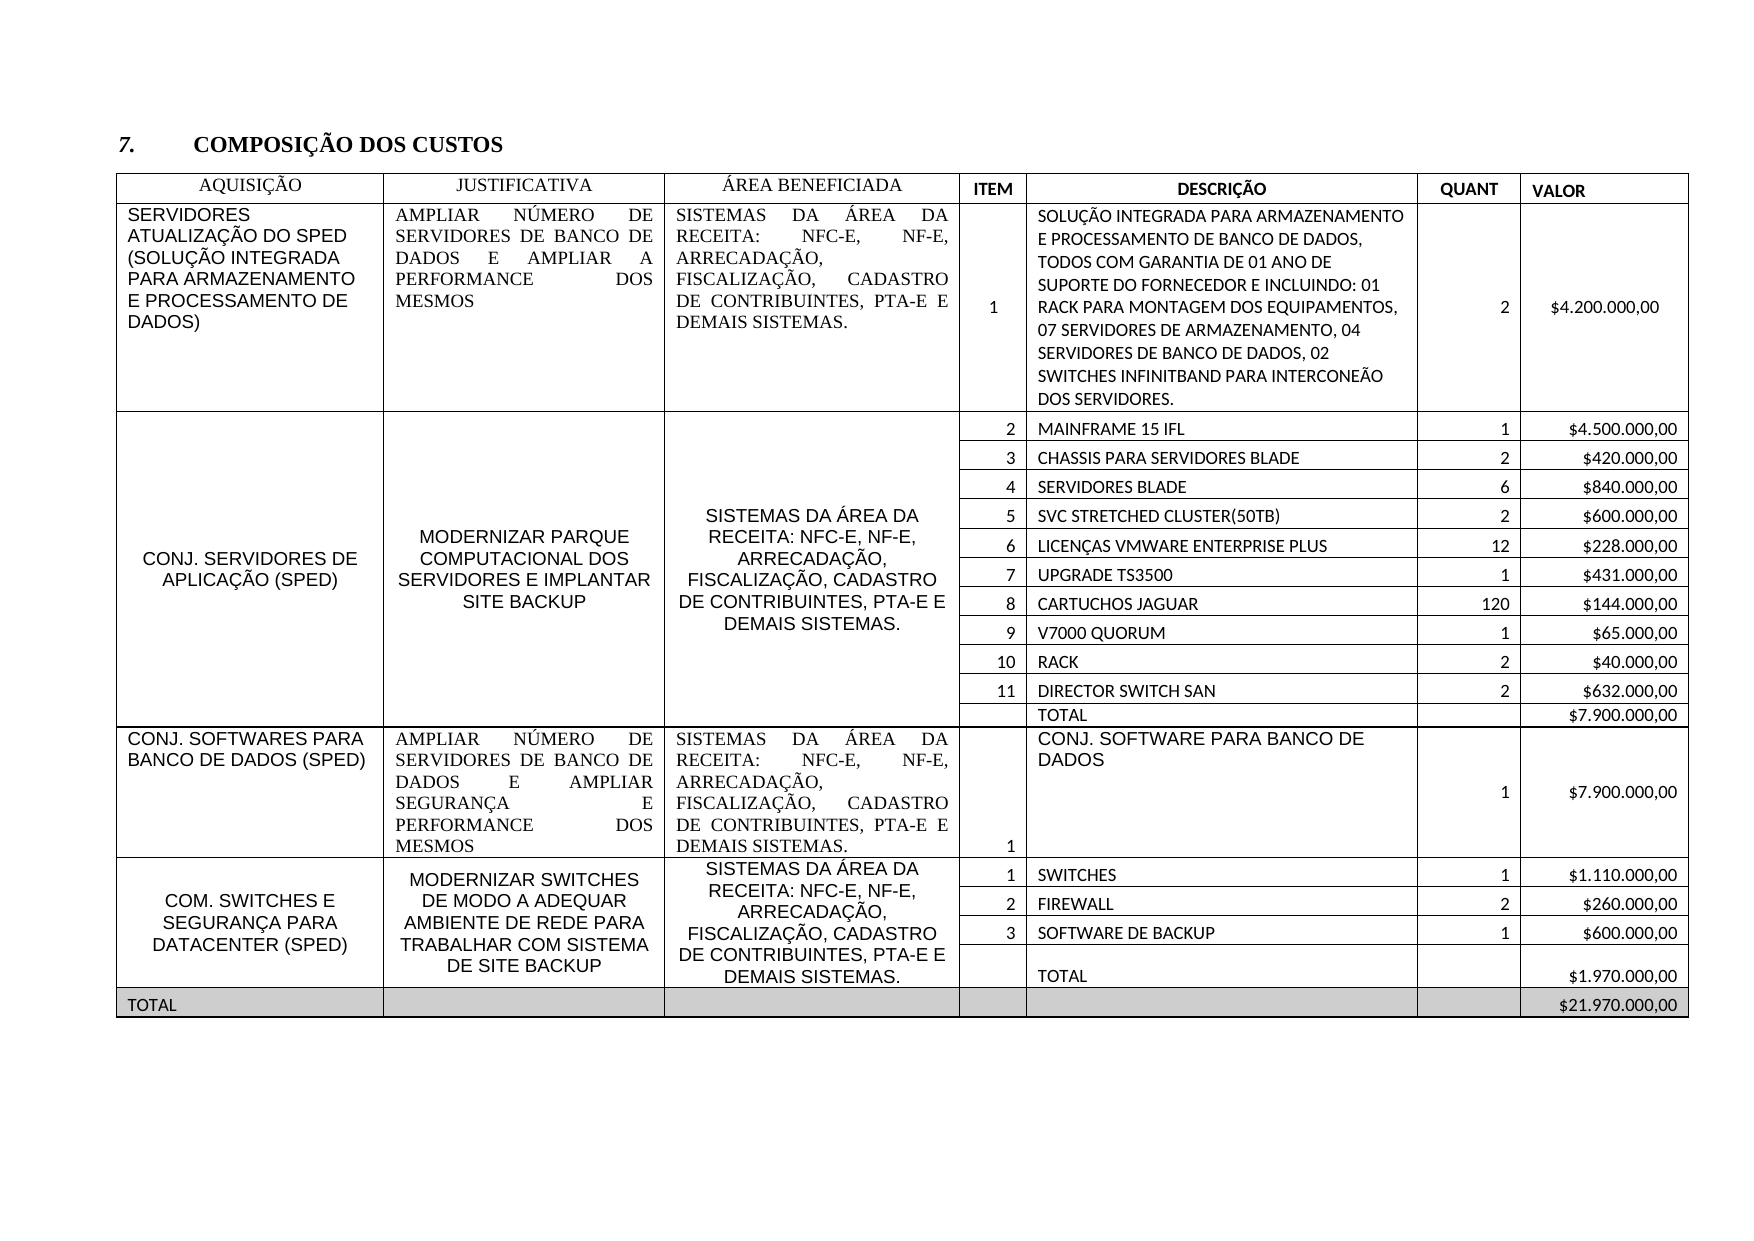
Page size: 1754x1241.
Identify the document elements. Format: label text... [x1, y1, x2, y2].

table_cell $40.000,00 [1521, 645, 1688, 673]
table_cell $420.000,00 [1521, 441, 1688, 469]
table_cell SOLUÇÃO INTEGRADA PARA ARMAZENAMENTO E PROCESSAMENTO DE BANCO DE DADOS, TODOS COM GARANTIA DE 01 ANO DE SUPORTE DO FORNECEDOR E INCLUINDO: 01 RACK PARA MONTAGEM DOS EQUIPAMENTOS, 07 SERVIDORES DE ARMAZENAMENTO, 04 SERVIDORES DE BANCO DE DADOS, 02 SWITCHES INFINITBAND PARA INTERCONEÃO DOS SERVIDORES. [1027, 204, 1417, 411]
table_cell [960, 945, 1026, 987]
table_cell 3 [960, 916, 1026, 944]
table_cell $21.970.000,00 [1521, 988, 1688, 1016]
table_cell $600.000,00 [1521, 499, 1688, 527]
table_cell $7.900.000,00 [1521, 728, 1688, 857]
table_cell 1 [1418, 916, 1520, 944]
table_cell 10 [960, 645, 1026, 673]
table_cell MODERNIZAR SWITCHES DE MODO A ADEQUAR AMBIENTE DE REDE PARA TRABALHAR COM SISTEMA DE SITE BACKUP [384, 858, 664, 987]
table_cell CARTUCHOS JAGUAR [1027, 587, 1417, 615]
table_header VALOR [1521, 174, 1688, 202]
table_cell SISTEMAS DA ÁREA DA RECEITA: NFC-E, NF-E, ARRECADAÇÃO, FISCALIZAÇÃO, CADASTRO DE CONTRIBUINTES, PTA-E E DEMAIS SISTEMAS. [665, 728, 959, 857]
table_cell CONJ. SOFTWARES PARA BANCO DE DADOS (SPED) [117, 728, 383, 857]
table_cell 2 [1418, 204, 1520, 411]
table_cell $7.900.000,00 [1521, 704, 1688, 726]
table_cell SERVIDORES BLADE [1027, 470, 1417, 498]
table_cell SOFTWARE DE BACKUP [1027, 916, 1417, 944]
table_cell 1 [1418, 558, 1520, 586]
table_cell $65.000,00 [1521, 616, 1688, 644]
table_cell 120 [1418, 587, 1520, 615]
table_cell 1 [1418, 616, 1520, 644]
table_cell MODERNIZAR PARQUE COMPUTACIONAL DOS SERVIDORES E IMPLANTAR SITE BACKUP [384, 412, 664, 726]
table_cell 5 [960, 499, 1026, 527]
table_cell 2 [1418, 887, 1520, 915]
table_cell 1 [1418, 412, 1520, 440]
table_cell COM. SWITCHES E SEGURANÇA PARA DATACENTER (SPED) [117, 858, 383, 987]
table_cell $1.970.000,00 [1521, 945, 1688, 987]
table_cell MAINFRAME 15 IFL [1027, 412, 1417, 440]
table_cell SERVIDORES ATUALIZAÇÃO DO SPED (SOLUÇÃO INTEGRADA PARA ARMAZENAMENTO E PROCESSAMENTO DE DADOS) [117, 204, 383, 411]
table_cell CHASSIS PARA SERVIDORES BLADE [1027, 441, 1417, 469]
table_cell $1.110.000,00 [1521, 858, 1688, 886]
table_cell DIRECTOR SWITCH SAN [1027, 674, 1417, 702]
table_cell 2 [960, 412, 1026, 440]
table_header ÁREA BENEFICIADA [665, 174, 959, 202]
table_cell CONJ. SOFTWARE PARA BANCO DE DADOS [1027, 728, 1417, 857]
table_header QUANT [1418, 174, 1520, 202]
table_header DESCRIÇÃO [1027, 174, 1417, 202]
table_header ITEM [960, 174, 1026, 202]
table_cell [384, 988, 664, 1016]
table_cell $144.000,00 [1521, 587, 1688, 615]
table_cell 2 [960, 887, 1026, 915]
table_cell RACK [1027, 645, 1417, 673]
table_cell 1 [1418, 728, 1520, 857]
table_cell [1027, 988, 1417, 1016]
table_cell $260.000,00 [1521, 887, 1688, 915]
table_cell SVC STRETCHED CLUSTER(50TB) [1027, 499, 1417, 527]
table_cell UPGRADE TS3500 [1027, 558, 1417, 586]
table_cell $600.000,00 [1521, 916, 1688, 944]
table_cell SISTEMAS DA ÁREA DA RECEITA: NFC-E, NF-E, ARRECADAÇÃO, FISCALIZAÇÃO, CADASTRO DE CONTRIBUINTES, PTA-E E DEMAIS SISTEMAS. [665, 858, 959, 987]
table_cell 3 [960, 441, 1026, 469]
table_cell $431.000,00 [1521, 558, 1688, 586]
table_header JUSTIFICATIVA [384, 174, 664, 202]
table_cell [1418, 945, 1520, 987]
table_cell [1418, 988, 1520, 1016]
table_cell TOTAL [117, 988, 383, 1016]
table_cell $4.200.000,00 [1521, 204, 1688, 411]
table_cell 2 [1418, 499, 1520, 527]
table_cell 1 [960, 858, 1026, 886]
table_cell $632.000,00 [1521, 674, 1688, 702]
table_cell [960, 704, 1026, 726]
table_cell 8 [960, 587, 1026, 615]
table_cell SISTEMAS DA ÁREA DA RECEITA: NFC-E, NF-E, ARRECADAÇÃO, FISCALIZAÇÃO, CADASTRO DE CONTRIBUINTES, PTA-E E DEMAIS SISTEMAS. [665, 204, 959, 411]
table_cell V7000 QUORUM [1027, 616, 1417, 644]
table_cell 2 [1418, 441, 1520, 469]
table_cell $228.000,00 [1521, 529, 1688, 557]
table_cell SWITCHES [1027, 858, 1417, 886]
table_cell [960, 988, 1026, 1016]
table_cell 1 [960, 204, 1026, 411]
table_cell 4 [960, 470, 1026, 498]
table_cell TOTAL [1027, 945, 1417, 987]
table_cell 7 [960, 558, 1026, 586]
table_cell LICENÇAS VMWARE ENTERPRISE PLUS [1027, 529, 1417, 557]
table_cell 12 [1418, 529, 1520, 557]
table_cell CONJ. SERVIDORES DE APLICAÇÃO (SPED) [117, 412, 383, 726]
table_cell [665, 988, 959, 1016]
table_cell TOTAL [1027, 704, 1417, 726]
table_cell AMPLIAR NÚMERO DE SERVIDORES DE BANCO DE DADOS E AMPLIAR SEGURANÇA E PERFORMANCE DOS MESMOS [384, 728, 664, 857]
table_cell $840.000,00 [1521, 470, 1688, 498]
table_cell [1418, 704, 1520, 726]
table_cell 2 [1418, 645, 1520, 673]
table_cell FIREWALL [1027, 887, 1417, 915]
table_cell $4.500.000,00 [1521, 412, 1688, 440]
table_cell 1 [1418, 858, 1520, 886]
table_cell 1 [960, 728, 1026, 857]
table_cell 2 [1418, 674, 1520, 702]
table_cell 9 [960, 616, 1026, 644]
table_header AQUISIÇÃO [117, 174, 383, 202]
table_cell 11 [960, 674, 1026, 702]
table_cell AMPLIAR NÚMERO DE SERVIDORES DE BANCO DE DADOS E AMPLIAR A PERFORMANCE DOS MESMOS [384, 204, 664, 411]
table_cell SISTEMAS DA ÁREA DA RECEITA: NFC-E, NF-E, ARRECADAÇÃO, FISCALIZAÇÃO, CADASTRO DE CONTRIBUINTES, PTA-E E DEMAIS SISTEMAS. [665, 412, 959, 726]
table_cell 6 [960, 529, 1026, 557]
table_cell 6 [1418, 470, 1520, 498]
list COMPOSIÇÃO DOS CUSTOS [118, 131, 1636, 157]
